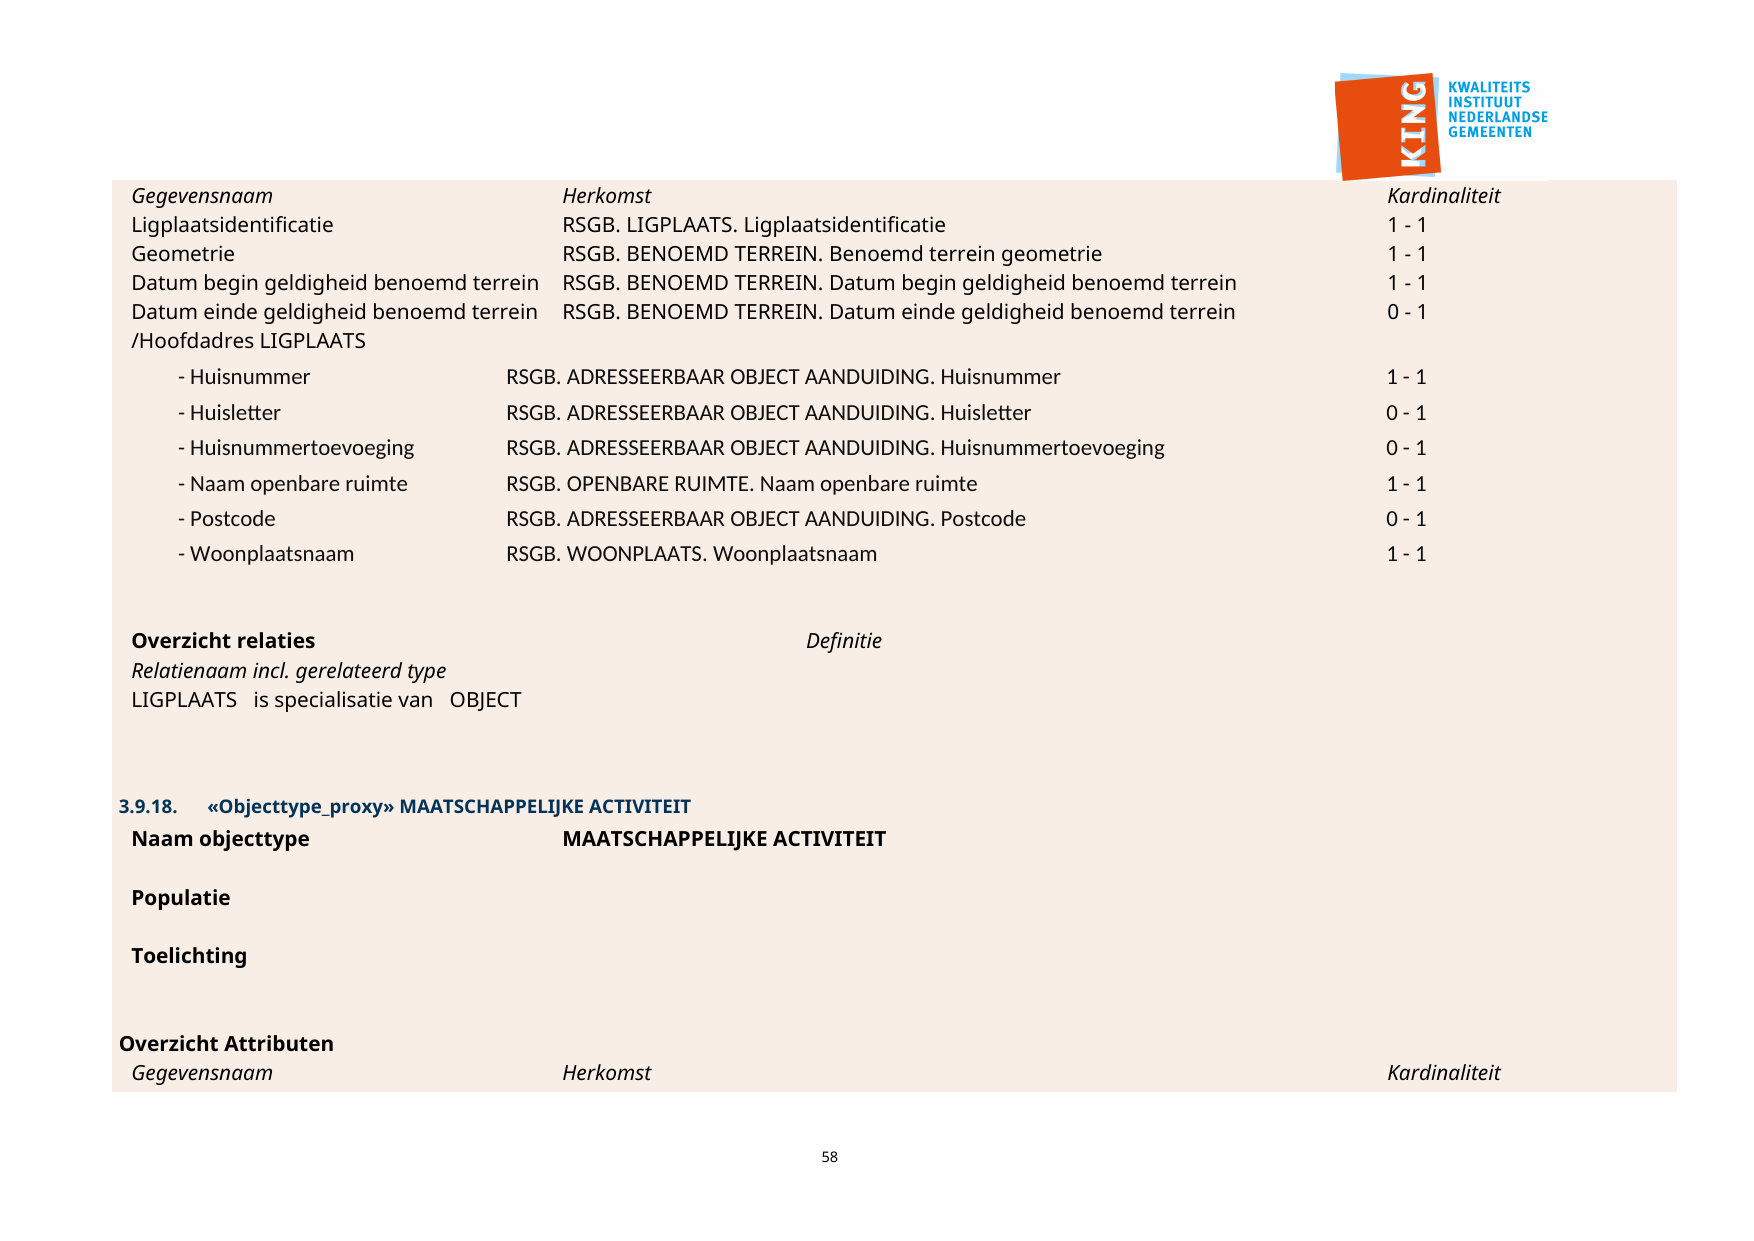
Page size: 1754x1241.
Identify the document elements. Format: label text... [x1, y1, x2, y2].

picture [1334, 73, 1548, 181]
